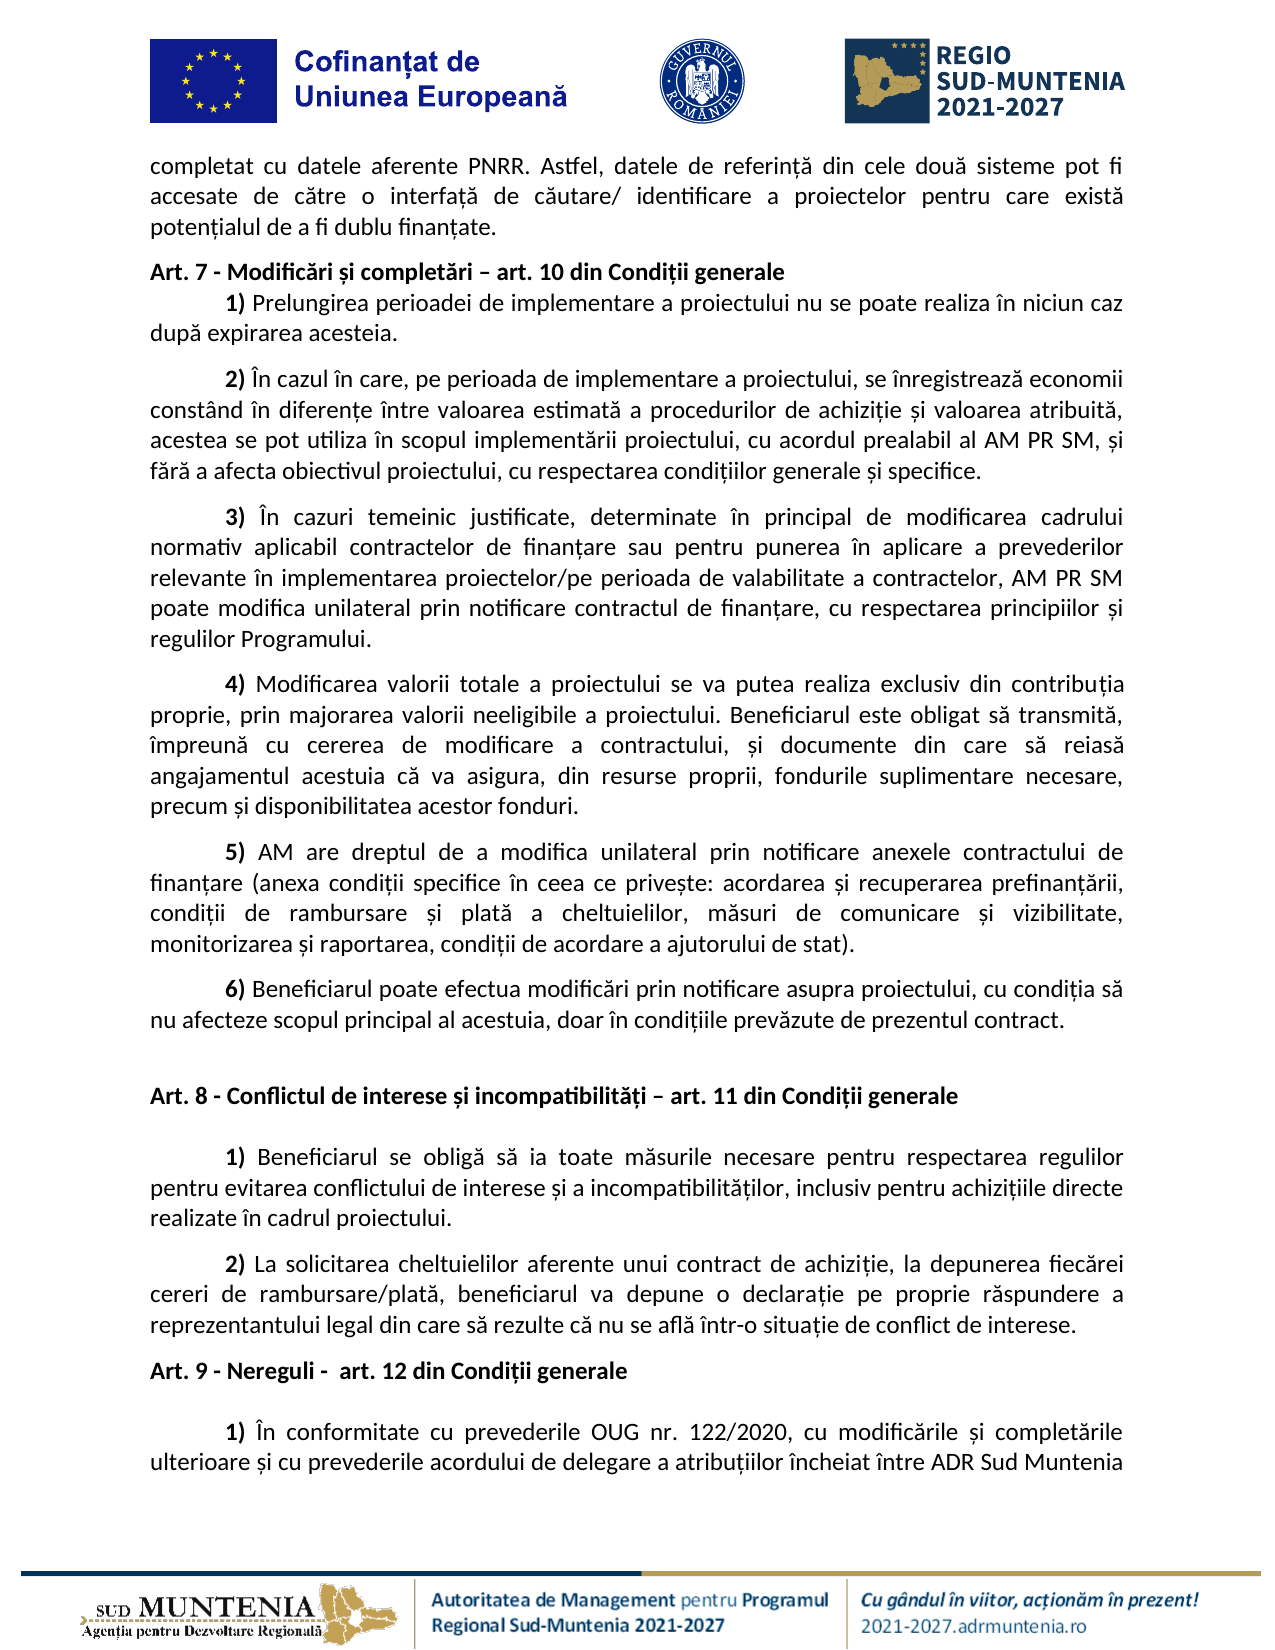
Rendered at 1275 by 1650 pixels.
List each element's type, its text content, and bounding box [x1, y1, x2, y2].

list 6) Beneficiarul poate efectua modificări prin notificare asupra proiectului, cu condiția să nu afecteze scopul principal al acestuia, doar în condițiile prevăzute de prezentul contract. [150, 973, 1125, 1034]
list 1) Beneficiarul se obligă să ia toate măsurile necesare pentru respectarea regulilor pentru evitarea conflictului de interese și a incompatibilităților, inclusiv pentru achizițiile directe realizate în cadrul proiectului. [150, 1141, 1125, 1233]
text Art. 9 - Nereguli - art. 12 din Condiții generale [150, 1355, 1125, 1385]
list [150, 1416, 1125, 1477]
list 2) În cazul în care, pe perioada de implementare a proiectului, se înregistrează economii constând în diferențe între valoarea estimată a procedurilor de achiziție și valoarea atribuită, acestea se pot utiliza în scopul implementării proiectului, cu acordul prealabil al AM PR SM, și fără a afecta obiectivul proiectului, cu respectarea condițiilor generale și specifice. [150, 363, 1125, 485]
list 3) În cazuri temeinic justificate, determinate în principal de modificarea cadrului normativ aplicabil contractelor de finanțare sau pentru punerea în aplicare a prevederilor relevante în implementarea proiectelor/pe perioada de valabilitate a contractelor, AM PR SM poate modifica unilateral prin notificare contractul de finanțare, cu respectarea principiilor și regulilor Programului. [150, 501, 1125, 653]
text Art. 8 - Conflictul de interese și incompatibilități – art. 11 din Condiții generale [150, 1080, 1125, 1111]
picture [21, 1571, 1262, 1650]
list 1) Prelungirea perioadei de implementare a proiectului nu se poate realiza în niciun caz după expirarea acesteia. [150, 287, 1125, 348]
list 4) Modificarea valorii totale a proiectului se va putea realiza exclusiv din contribuţia proprie, prin majorarea valorii neeligibile a proiectului. Beneficiarul este obligat să transmită, împreună cu cererea de modificare a contractului, şi documente din care să reiasă angajamentul acestuia că va asigura, din resurse proprii, fondurile suplimentare necesare, precum şi disponibilitatea acestor fonduri. [150, 668, 1125, 821]
list 2) La solicitarea cheltuielilor aferente unui contract de achiziţie, la depunerea fiecărei cereri de rambursare/plată, beneficiarul va depune o declaraţie pe proprie răspundere a reprezentantului legal din care să rezulte că nu se află într-o situaţie de conflict de interese. [150, 1248, 1125, 1340]
text Art. 7 - Modificări și completări – art. 10 din Condiții generale [150, 257, 1125, 287]
list 5) AM are dreptul de a modifica unilateral prin notificare anexele contractului de finanțare (anexa condiții specifice în ceea ce privește: acordarea și recuperarea prefinanțării, condiții de rambursare și plată a cheltuielilor, măsuri de comunicare și vizibilitate, monitorizarea și raportarea, condiții de acordare a ajutorului de stat). [150, 836, 1125, 958]
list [150, 150, 1125, 242]
